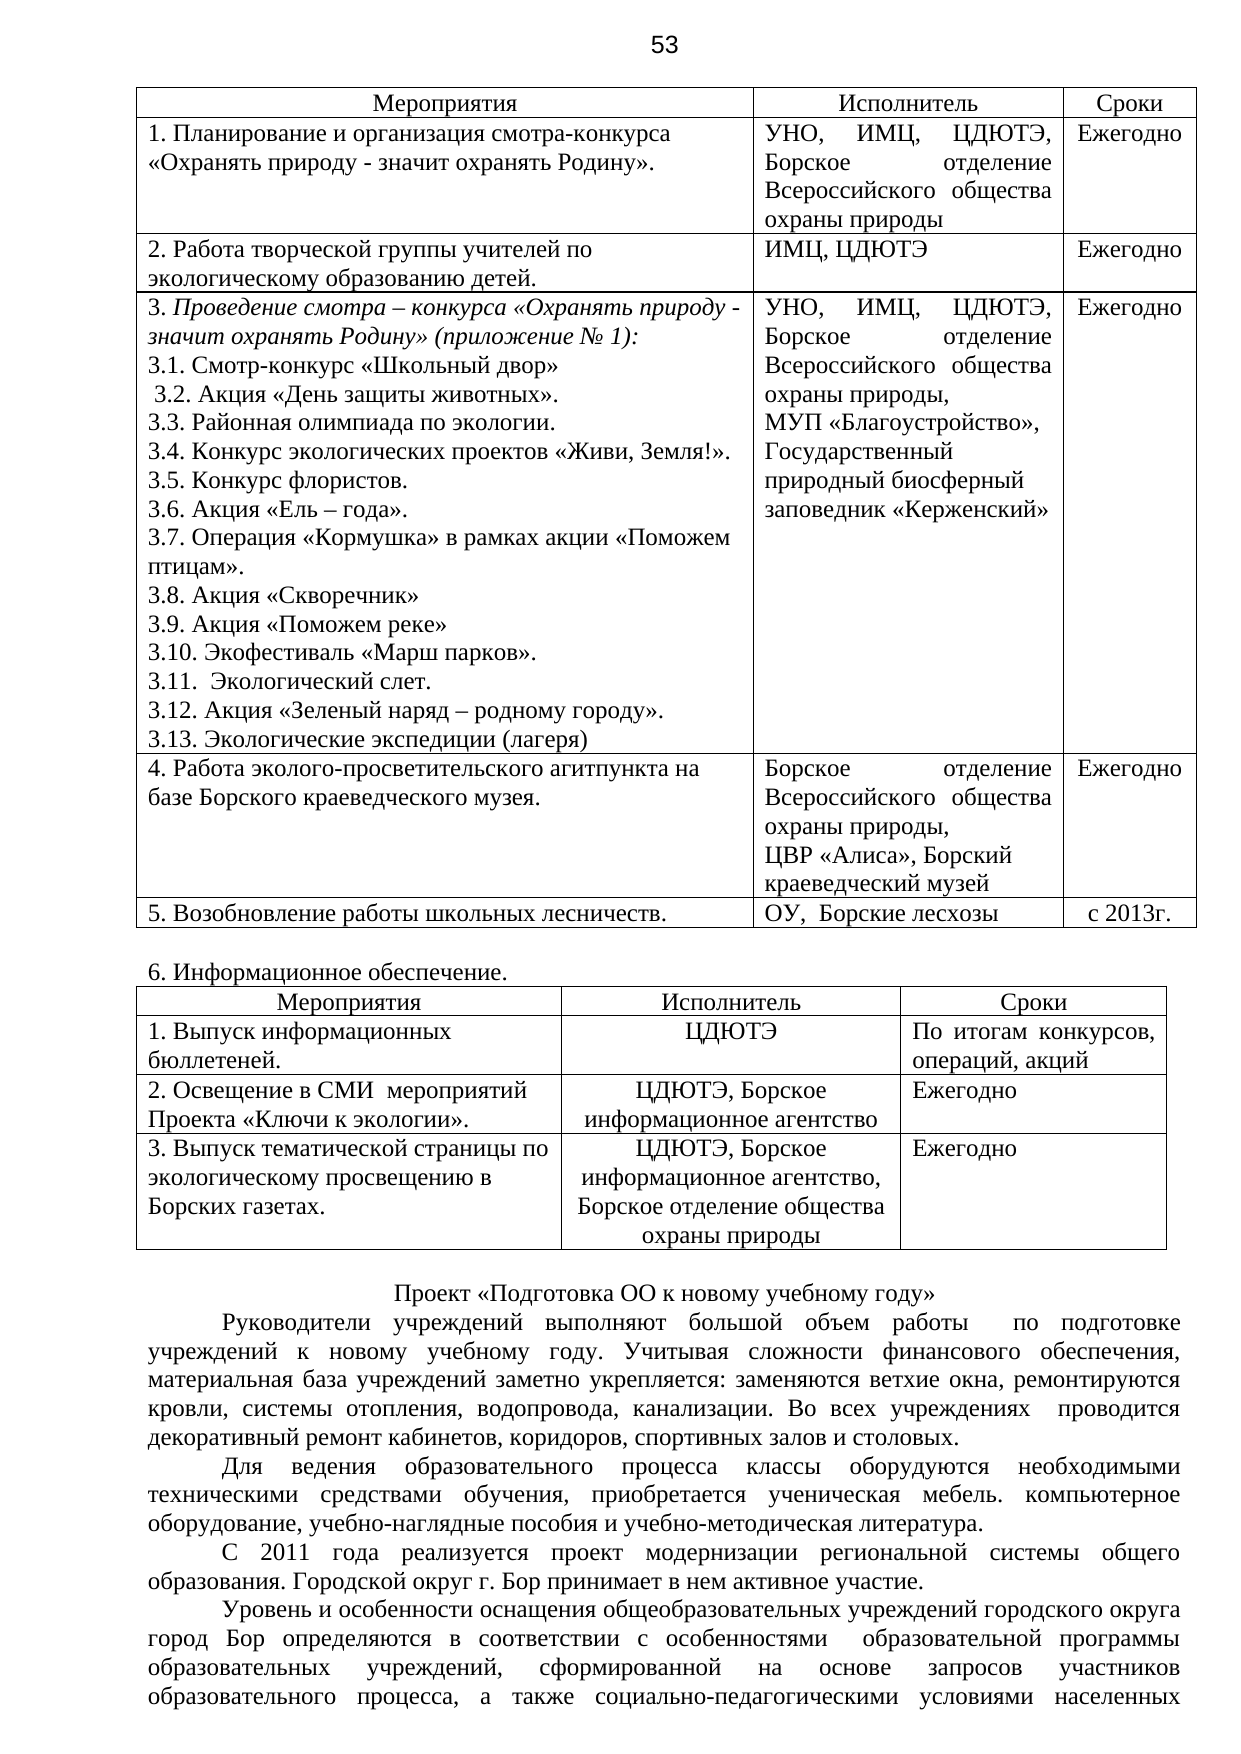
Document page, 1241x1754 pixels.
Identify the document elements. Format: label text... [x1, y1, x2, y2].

text 6. Информационное обеспечение. [148, 957, 1181, 986]
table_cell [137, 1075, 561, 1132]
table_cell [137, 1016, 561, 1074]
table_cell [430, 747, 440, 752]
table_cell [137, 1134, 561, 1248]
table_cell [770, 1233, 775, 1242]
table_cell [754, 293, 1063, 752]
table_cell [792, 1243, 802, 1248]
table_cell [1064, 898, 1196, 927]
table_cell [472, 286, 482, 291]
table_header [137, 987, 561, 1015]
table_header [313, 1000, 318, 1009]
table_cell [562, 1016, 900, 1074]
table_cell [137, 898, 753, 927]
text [148, 1594, 1181, 1709]
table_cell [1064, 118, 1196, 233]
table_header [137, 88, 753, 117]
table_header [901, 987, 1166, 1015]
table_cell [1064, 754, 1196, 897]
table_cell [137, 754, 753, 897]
text Для ведения образовательного процесса классы оборудуются необходимыми техническими средствами обучения, приобретается ученическая мебель. компьютерное оборудование, учебно-наглядные пособия и учебно-методическая литература. [148, 1451, 1181, 1537]
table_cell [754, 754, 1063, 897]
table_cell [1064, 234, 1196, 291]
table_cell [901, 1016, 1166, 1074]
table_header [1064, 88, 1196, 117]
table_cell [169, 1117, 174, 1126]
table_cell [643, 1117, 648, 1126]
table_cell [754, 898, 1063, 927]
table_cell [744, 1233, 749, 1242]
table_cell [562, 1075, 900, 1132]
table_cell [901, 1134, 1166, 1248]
text Проект «Подготовка ОО к новому учебному году» [148, 1278, 1181, 1307]
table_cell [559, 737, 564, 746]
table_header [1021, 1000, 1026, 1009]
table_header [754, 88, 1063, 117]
text С 2011 года реализуется проект модернизации региональной системы общего образования. Городской округ г. Бор принимает в нем активное участие. [148, 1537, 1181, 1594]
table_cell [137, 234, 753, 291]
text Руководители учреждений выполняют большой объем работы по подготовке учреждений к новому учебному году. Учитывая сложности финансового обеспечения, материальная база учреждений заметно укрепляется: заменяются ветхие окна, ремонтируются кровли, системы отопления, водопровода, канализации. Во всех учреждениях проводится декоративный ремонт кабинетов, коридоров, спортивных залов и столовых. [148, 1307, 1181, 1451]
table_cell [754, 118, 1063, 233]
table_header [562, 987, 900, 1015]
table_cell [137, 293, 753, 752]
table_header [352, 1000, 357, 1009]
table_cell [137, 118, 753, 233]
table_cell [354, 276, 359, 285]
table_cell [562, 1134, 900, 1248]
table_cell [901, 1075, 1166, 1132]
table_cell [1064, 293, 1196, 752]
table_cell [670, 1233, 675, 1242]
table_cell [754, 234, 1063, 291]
